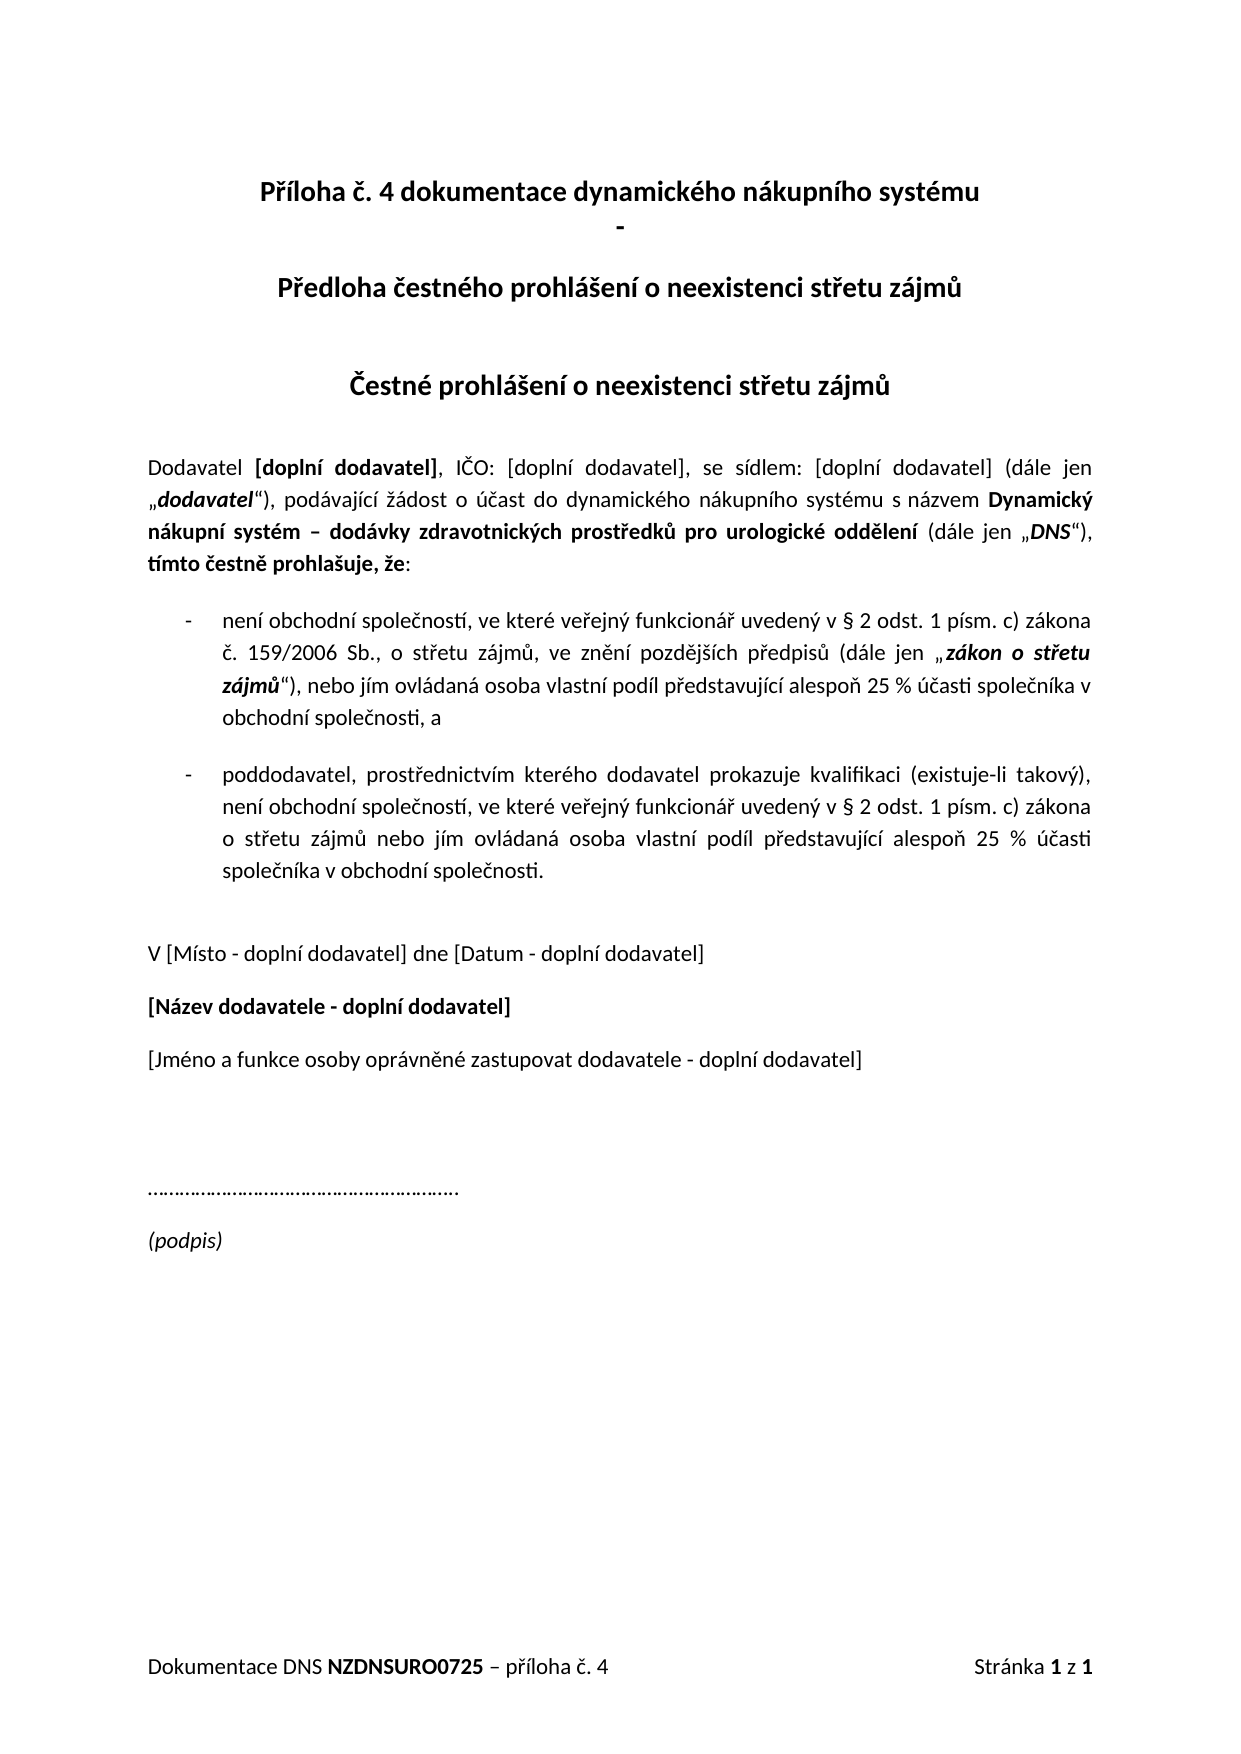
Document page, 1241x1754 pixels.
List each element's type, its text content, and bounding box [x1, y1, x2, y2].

text Čestné prohlášení o neexistenci střetu zájmů [148, 367, 1093, 403]
text ………………………………………………….. [148, 1173, 1093, 1201]
text - [148, 208, 1093, 244]
list není obchodní společností, ve které veřejný funkcionář uvedený v § 2 odst. 1 písm. c) zákona č. 159/2006 Sb., o střetu zájmů, ve znění pozdějších předpisů (dále jen „zákon o střetu zájmů“), nebo jím ovládaná osoba vlastní podíl představující alespoň 25 % účasti společníka v obchodní společnosti, a [185, 606, 1093, 731]
list poddodavatel, prostřednictvím kterého dodavatel prokazuje kvalifikaci (existuje-li takový), není obchodní společností, ve které veřejný funkcionář uvedený v § 2 odst. 1 písm. c) zákona o střetu zájmů nebo jím ovládaná osoba vlastní podíl představující alespoň 25 % účasti společníka v obchodní společnosti. [185, 760, 1093, 885]
text [Název dodavatele - doplní dodavatel] [148, 992, 1093, 1020]
text (podpis) [148, 1226, 1093, 1254]
text Dodavatel [doplní dodavatel], IČO: [doplní dodavatel], se sídlem: [doplní dodavatel] (dále jen „dodavatel“), podávající žádost o účast do dynamického nákupního systému s názvem Dynamický nákupní systém – dodávky zdravotnických prostředků pro urologické oddělení (dále jen „DNS“), tímto čestně prohlašuje, že: [148, 453, 1093, 577]
text Příloha č. 4 dokumentace dynamického nákupního systému [148, 173, 1093, 208]
text V [Místo - doplní dodavatel] dne [Datum - doplní dodavatel] [148, 939, 1093, 967]
text [Jméno a funkce osoby oprávněné zastupovat dodavatele - doplní dodavatel] [148, 1045, 1093, 1073]
text Předloha čestného prohlášení o neexistenci střetu zájmů [148, 269, 1093, 304]
